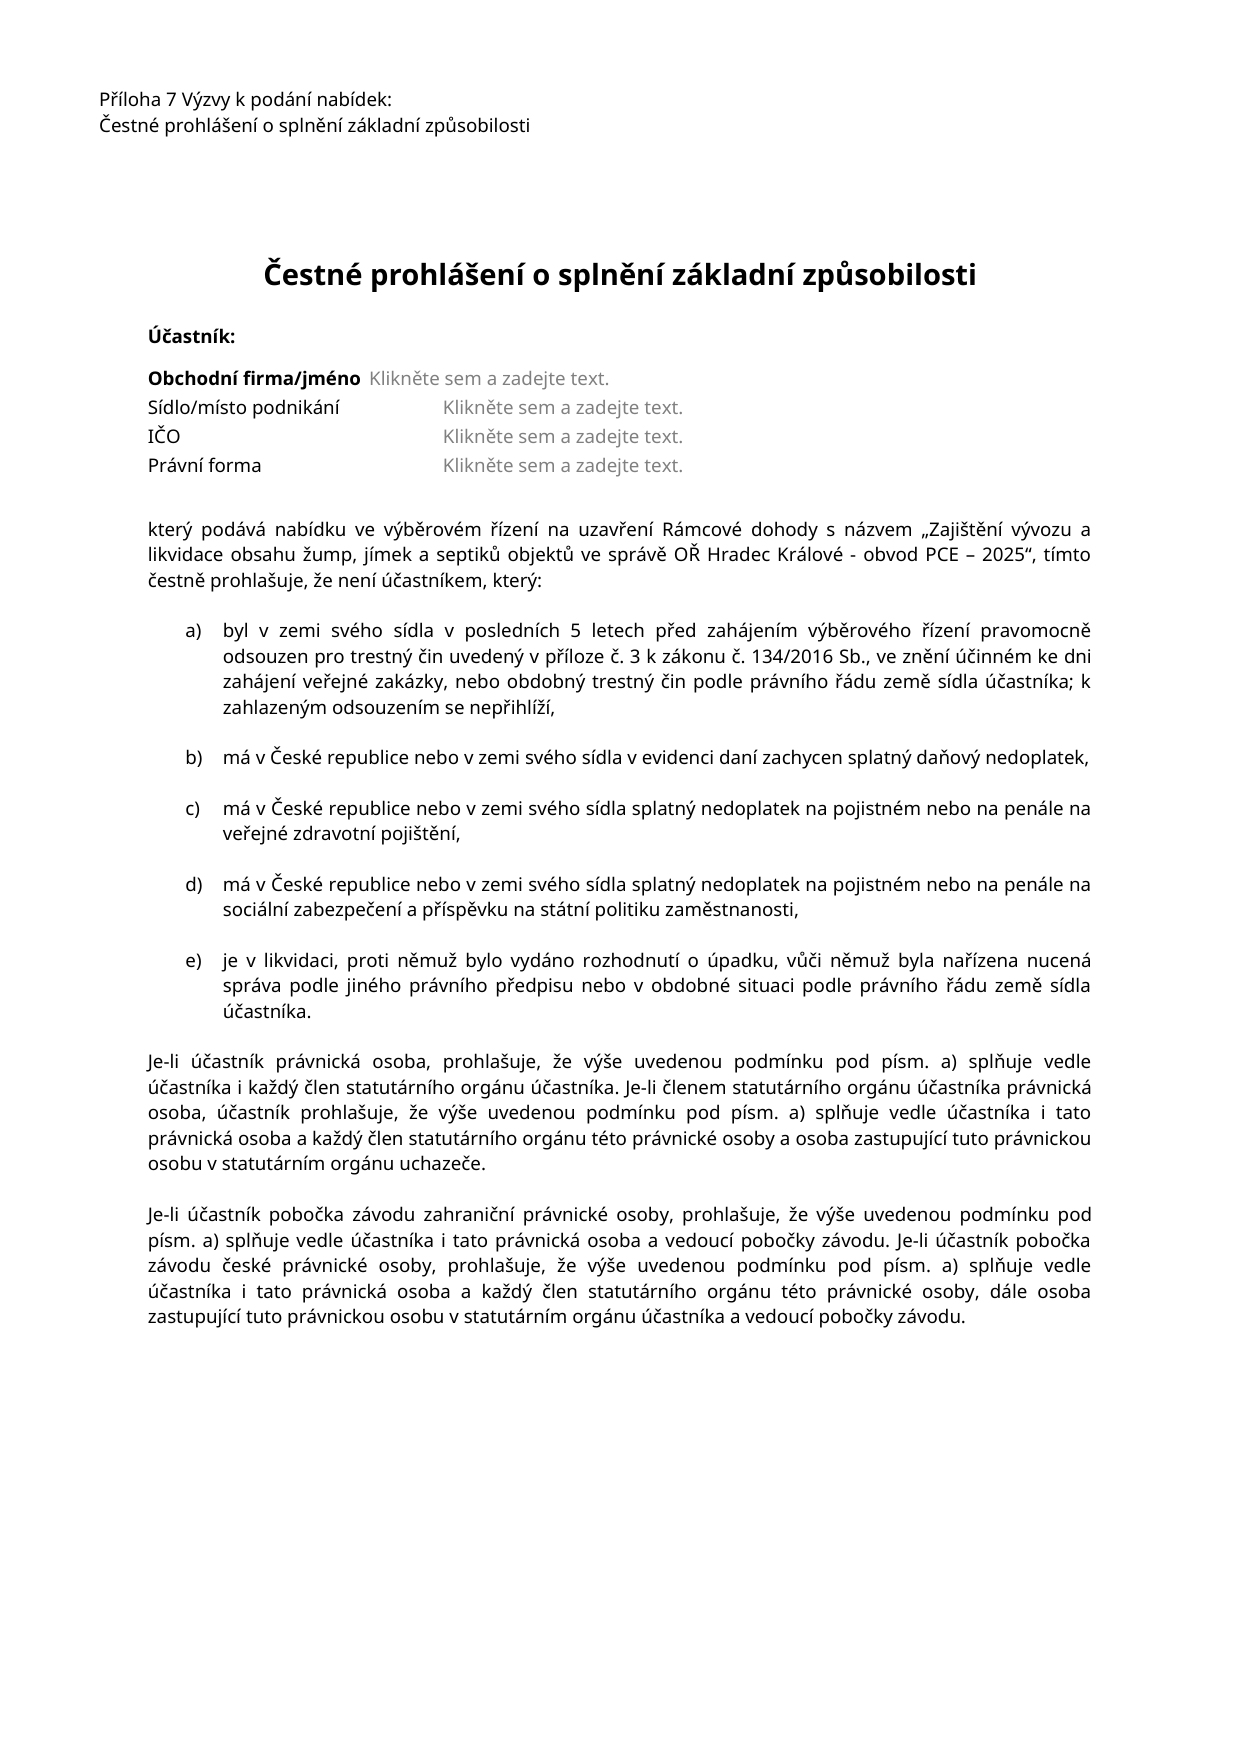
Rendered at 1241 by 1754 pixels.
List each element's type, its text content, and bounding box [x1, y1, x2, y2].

list je v likvidaci, proti němuž bylo vydáno rozhodnutí o úpadku, vůči němuž byla nařízena nucená správa podle jiného právního předpisu nebo v obdobné situaci podle právního řádu země sídla účastníka. [185, 947, 1093, 1024]
text Obchodní firma/jméno [148, 362, 1093, 391]
text Sídlo/místo podnikání [148, 391, 1093, 420]
text Je-li účastník pobočka závodu zahraniční právnické osoby, prohlašuje, že výše uvedenou podmínku pod písm. a) splňuje vedle účastníka i tato právnická osoba a vedoucí pobočky závodu. Je-li účastník pobočka závodu české právnické osoby, prohlašuje, že výše uvedenou podmínku pod písm. a) splňuje vedle účastníka i tato právnická osoba a každý člen statutárního orgánu této právnické osoby, dále osoba zastupující tuto právnickou osobu v statutárním orgánu účastníka a vedoucí pobočky závodu. [148, 1202, 1093, 1329]
list má v České republice nebo v zemi svého sídla splatný nedoplatek na pojistném nebo na penále na sociální zabezpečení a příspěvku na státní politiku zaměstnanosti, [185, 871, 1093, 922]
text Účastník: [148, 318, 1093, 349]
list má v České republice nebo v zemi svého sídla splatný nedoplatek na pojistném nebo na penále na veřejné zdravotní pojištění, [185, 795, 1093, 846]
text IČO [148, 420, 1093, 449]
list má v České republice nebo v zemi svého sídla v evidenci daní zachycen splatný daňový nedoplatek, [185, 744, 1093, 770]
text Je-li účastník právnická osoba, prohlašuje, že výše uvedenou podmínku pod písm. a) splňuje vedle účastníka i každý člen statutárního orgánu účastníka. Je-li členem statutárního orgánu účastníka právnická osoba, účastník prohlašuje, že výše uvedenou podmínku pod písm. a) splňuje vedle účastníka i tato právnická osoba a každý člen statutárního orgánu této právnické osoby a osoba zastupující tuto právnickou osobu v statutárním orgánu uchazeče. [148, 1049, 1093, 1176]
text Právní forma [148, 449, 1093, 478]
text který podává nabídku ve výběrovém řízení na uzavření Rámcové dohody s názvem „Zajištění vývozu a likvidace obsahu žump, jímek a septiků objektů ve správě OŘ Hradec Králové - obvod PCE – 2025“, tímto čestně prohlašuje, že není účastníkem, který: [148, 516, 1093, 592]
title Čestné prohlášení o splnění základní způsobilosti [148, 254, 1093, 293]
list byl v zemi svého sídla v posledních 5 letech před zahájením výběrového řízení pravomocně odsouzen pro trestný čin uvedený v příloze č. 3 k zákonu č. 134/2016 Sb., ve znění účinném ke dni zahájení veřejné zakázky, nebo obdobný trestný čin podle právního řádu země sídla účastníka; k zahlazeným odsouzením se nepřihlíží, [185, 617, 1093, 719]
